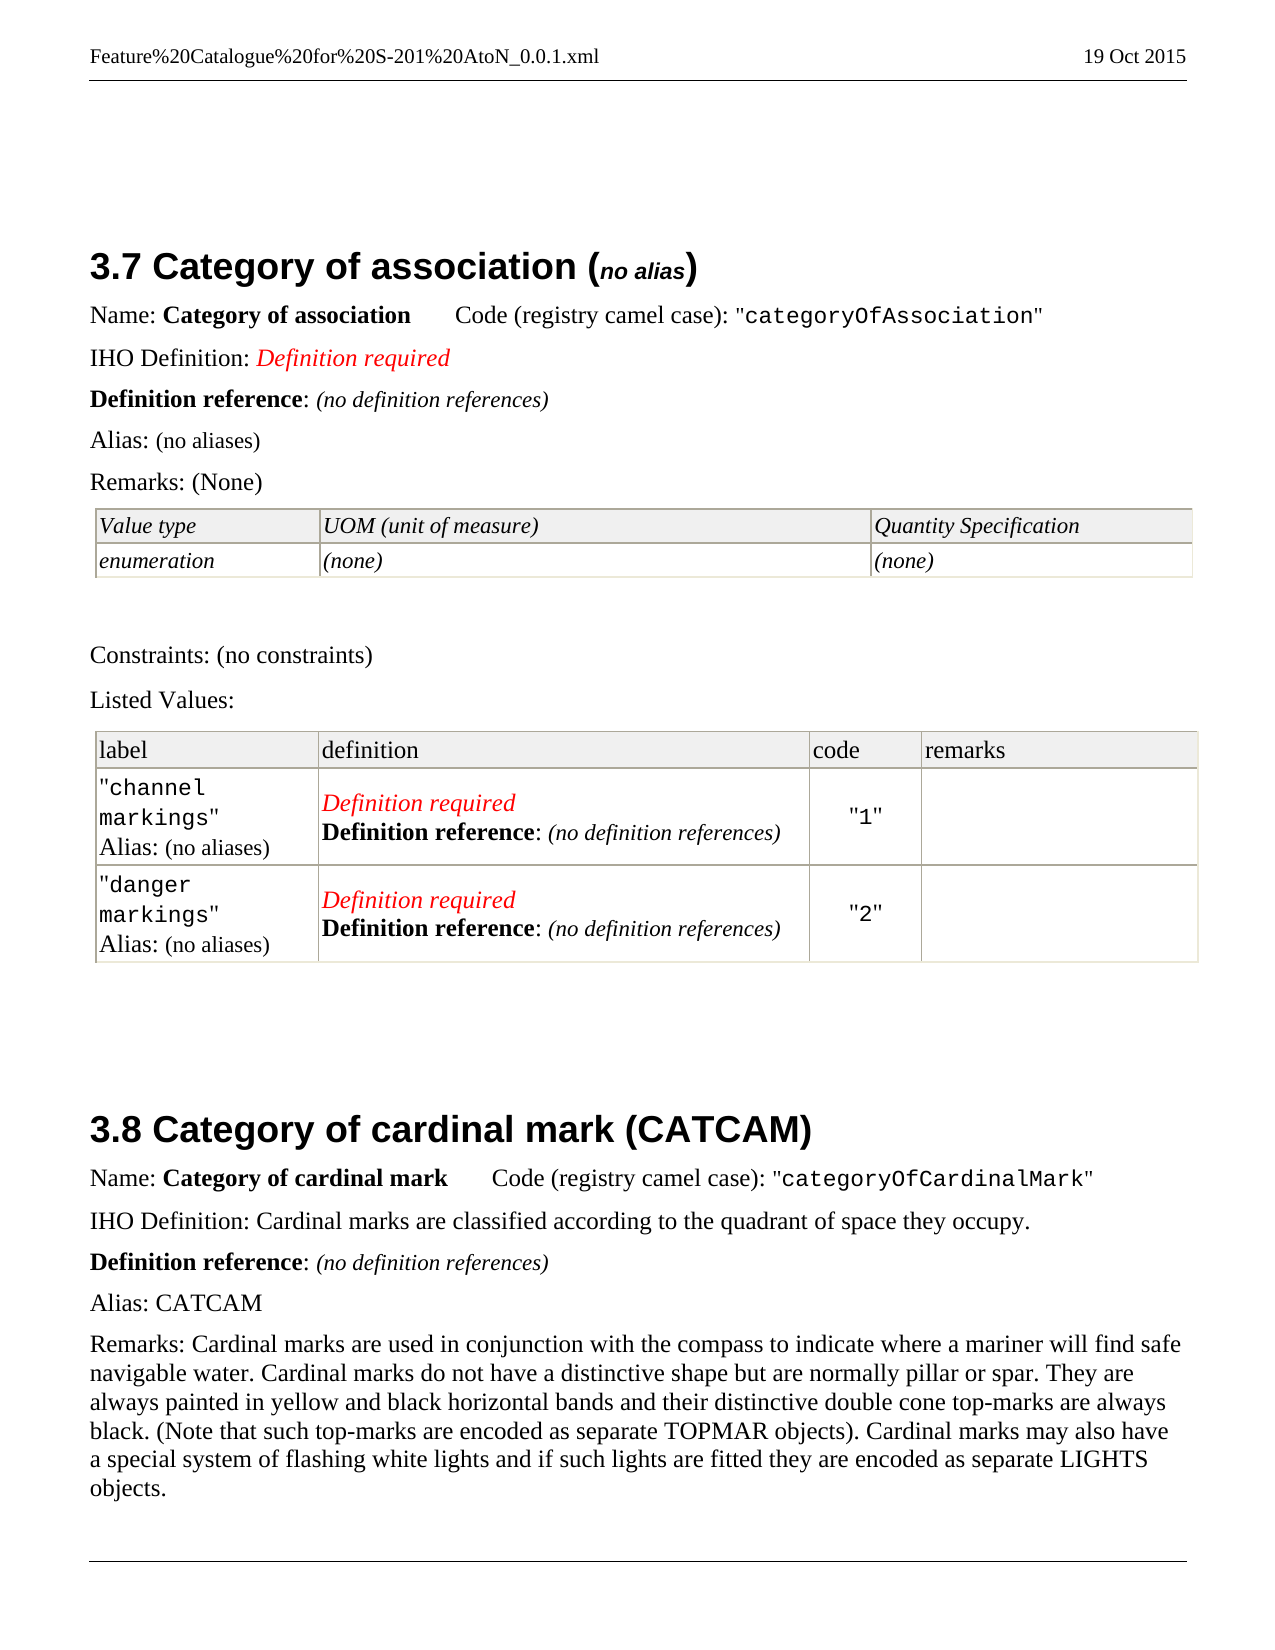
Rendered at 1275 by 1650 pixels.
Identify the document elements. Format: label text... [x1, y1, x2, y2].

text Alias: CATCAM [89, 1288, 1185, 1317]
table_header remarks [922, 732, 1197, 767]
table_cell [922, 769, 1197, 864]
table_header definition [319, 732, 809, 767]
table_cell "danger markings" Alias: (no aliases) [97, 866, 318, 961]
table_cell (none) [872, 544, 1192, 576]
text IHO Definition: Cardinal marks are classified according to the quadrant of space they occupy. [89, 1206, 1185, 1234]
text Listed Values: [89, 685, 1185, 714]
table_header Value type [97, 510, 319, 542]
table_cell (none) [321, 544, 870, 576]
text Definition reference: (no definition references) [89, 384, 1185, 413]
table_header label [97, 732, 318, 767]
text Remarks: (None) [89, 467, 1185, 495]
text Name: Category of association Code (registry camel case): "categoryOfAssociation" [89, 300, 1185, 330]
table_header UOM (unit of measure) [321, 510, 870, 542]
text Definition reference: (no definition references) [89, 1247, 1185, 1276]
text Remarks: Cardinal marks are used in conjunction with the compass to indicate where a mariner will find safe navigable water. Cardinal marks do not have a distinctive shape but are normally pillar or spar. They are always painted in yellow and black horizontal bands and their distinctive double cone top-marks are always black. (Note that such top-marks are encoded as separate TOPMAR objects). Cardinal marks may also have a special system of flashing white lights and if such lights are fitted they are encoded as separate LIGHTS objects. [89, 1329, 1185, 1502]
table_cell [922, 866, 1197, 961]
table_cell enumeration [97, 544, 319, 576]
text Alias: (no aliases) [89, 425, 1185, 454]
table_cell Definition required Definition reference: (no definition references) [319, 866, 809, 961]
text IHO Definition: Definition required [89, 343, 1185, 372]
table_cell "channel markings" Alias: (no aliases) [97, 769, 318, 864]
subtitle 3.7 Category of association (no alias) [89, 244, 1185, 288]
text Name: Category of cardinal mark Code (registry camel case): "categoryOfCardinalMark" [89, 1163, 1185, 1193]
table_header Quantity Specification [872, 510, 1192, 542]
table_cell "1" [810, 769, 921, 864]
table_cell "2" [810, 866, 921, 961]
table_cell Definition required Definition reference: (no definition references) [319, 769, 809, 864]
subtitle 3.8 Category of cardinal mark (CATCAM) [89, 1107, 1185, 1151]
table_header code [810, 732, 921, 767]
text Constraints: (no constraints) [89, 640, 1185, 669]
